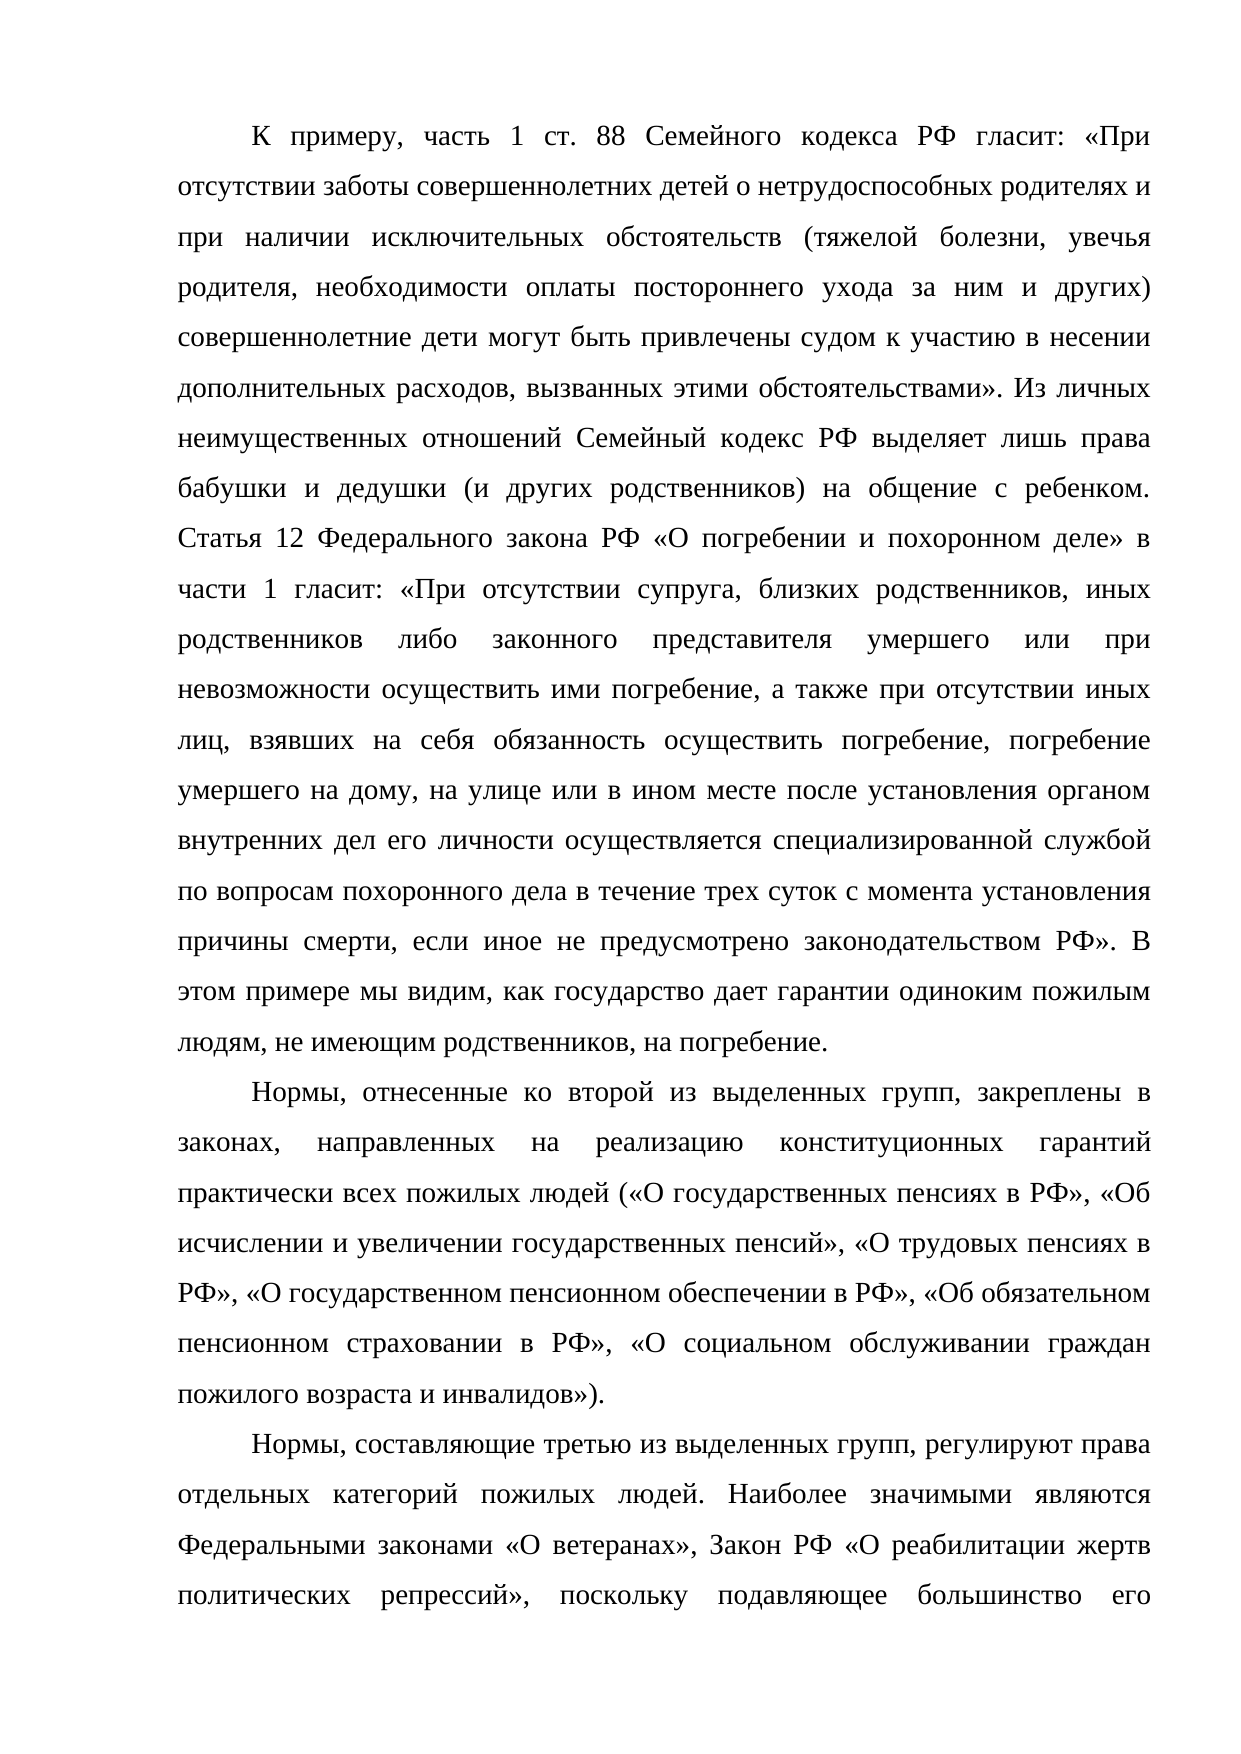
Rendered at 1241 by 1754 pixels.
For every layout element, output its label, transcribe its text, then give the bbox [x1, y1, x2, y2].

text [177, 1426, 1152, 1611]
text Нормы, отнесенные ко второй из выделенных групп, закреплены в законах, направленных на реализацию конституционных гарантий практически всех пожилых людей («О государственных пенсиях в РФ», «Об исчислении и увеличении государственных пенсий», «О трудовых пенсиях в РФ», «О государственном пенсионном обеспечении в РФ», «Об обязательном пенсионном страховании в РФ», «О социальном обслуживании граждан пожилого возраста и инвалидов»). [177, 1074, 1152, 1409]
text К примеру, часть 1 ст. 88 Семейного кодекса РФ гласит: «При отсутствии заботы совершеннолетних детей о нетрудоспособных родителях и при наличии исключительных обстоятельств (тяжелой болезни, увечья родителя, необходимости оплаты постороннего ухода за ним и других) совершеннолетние дети могут быть привлечены судом к участию в несении дополнительных расходов, вызванных этими обстоятельствами». Из личных неимущественных отношений Семейный кодекс РФ выделяет лишь права бабушки и дедушки (и других родственников) на общение с ребенком. Статья 12 Федерального закона РФ «О погребении и похоронном деле» в части 1 гласит: «При отсутствии супруга, близких родственников, иных родственников либо законного представителя умершего или при невозможности осуществить ими погребение, а также при отсутствии иных лиц, взявших на себя обязанность осуществить погребение, погребение умершего на дому, на улице или в ином месте после установления органом внутренних дел его личности осуществляется специализированной службой по вопросам похоронного дела в течение трех суток с момента установления причины смерти, если иное не предусмотрено законодательством РФ». В этом примере мы видим, как государство дает гарантии одиноким пожилым людям, не имеющим родственников, на погребение. [177, 118, 1152, 1057]
